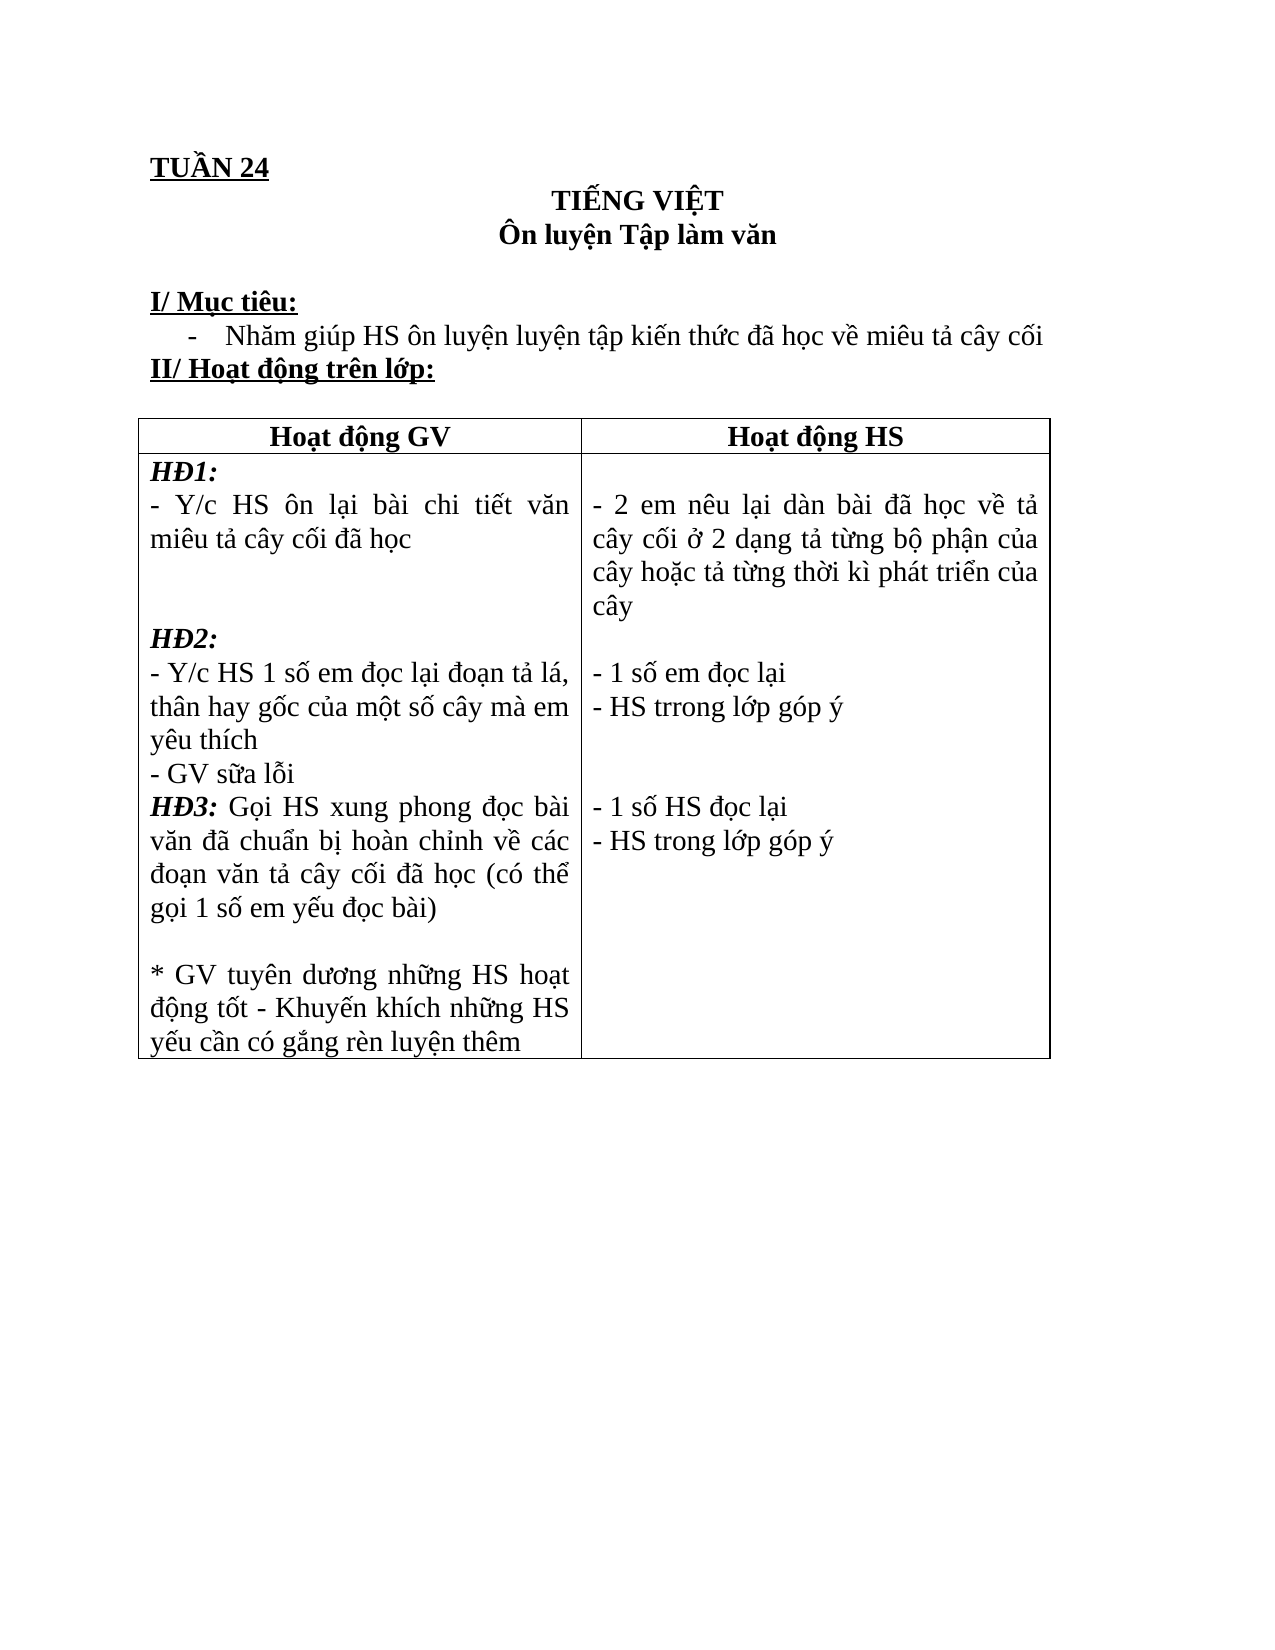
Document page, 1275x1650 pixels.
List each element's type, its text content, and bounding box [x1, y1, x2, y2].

text II/ Hoạt động trên lớp: [150, 351, 1125, 385]
table_cell HĐ1: - Y/c HS ôn lại bài chi tiết văn miêu tả cây cối đã học HĐ2: - Y/c HS 1 số em đọc lại đoạn tả lá, thân hay gốc của một số cây mà em yêu thích - GV sữa lỗi HĐ3: Gọi HS xung phong đọc bài văn đã chuẩn bị hoàn chỉnh về các đoạn văn tả cây cối đã học (có thể gọi 1 số em yếu đọc bài) * GV tuyên dương những HS hoạt động tốt - Khuyến khích những HS yếu cần có gắng rèn luyện thêm [139, 454, 581, 1058]
table_cell - 2 em nêu lại dàn bài đã học về tả cây cối ở 2 dạng tả từng bộ phận của cây hoặc tả từng thời kì phát triển của cây - 1 số em đọc lại - HS trrong lớp góp ý - 1 số HS đọc lại - HS trong lớp góp ý [582, 454, 1049, 1058]
text I/ Mục tiêu: [150, 284, 1125, 318]
table_header Hoạt động GV [139, 419, 581, 453]
table_header Hoạt động HS [582, 419, 1049, 453]
list Nhăm giúp HS ôn luyện luyện tập kiến thức đã học về miêu tả cây cối [187, 318, 1125, 351]
text TIẾNG VIỆT [150, 183, 1125, 217]
text Ôn luyện Tập làm văn [150, 217, 1125, 251]
text TUẦN 24 [150, 150, 1125, 183]
